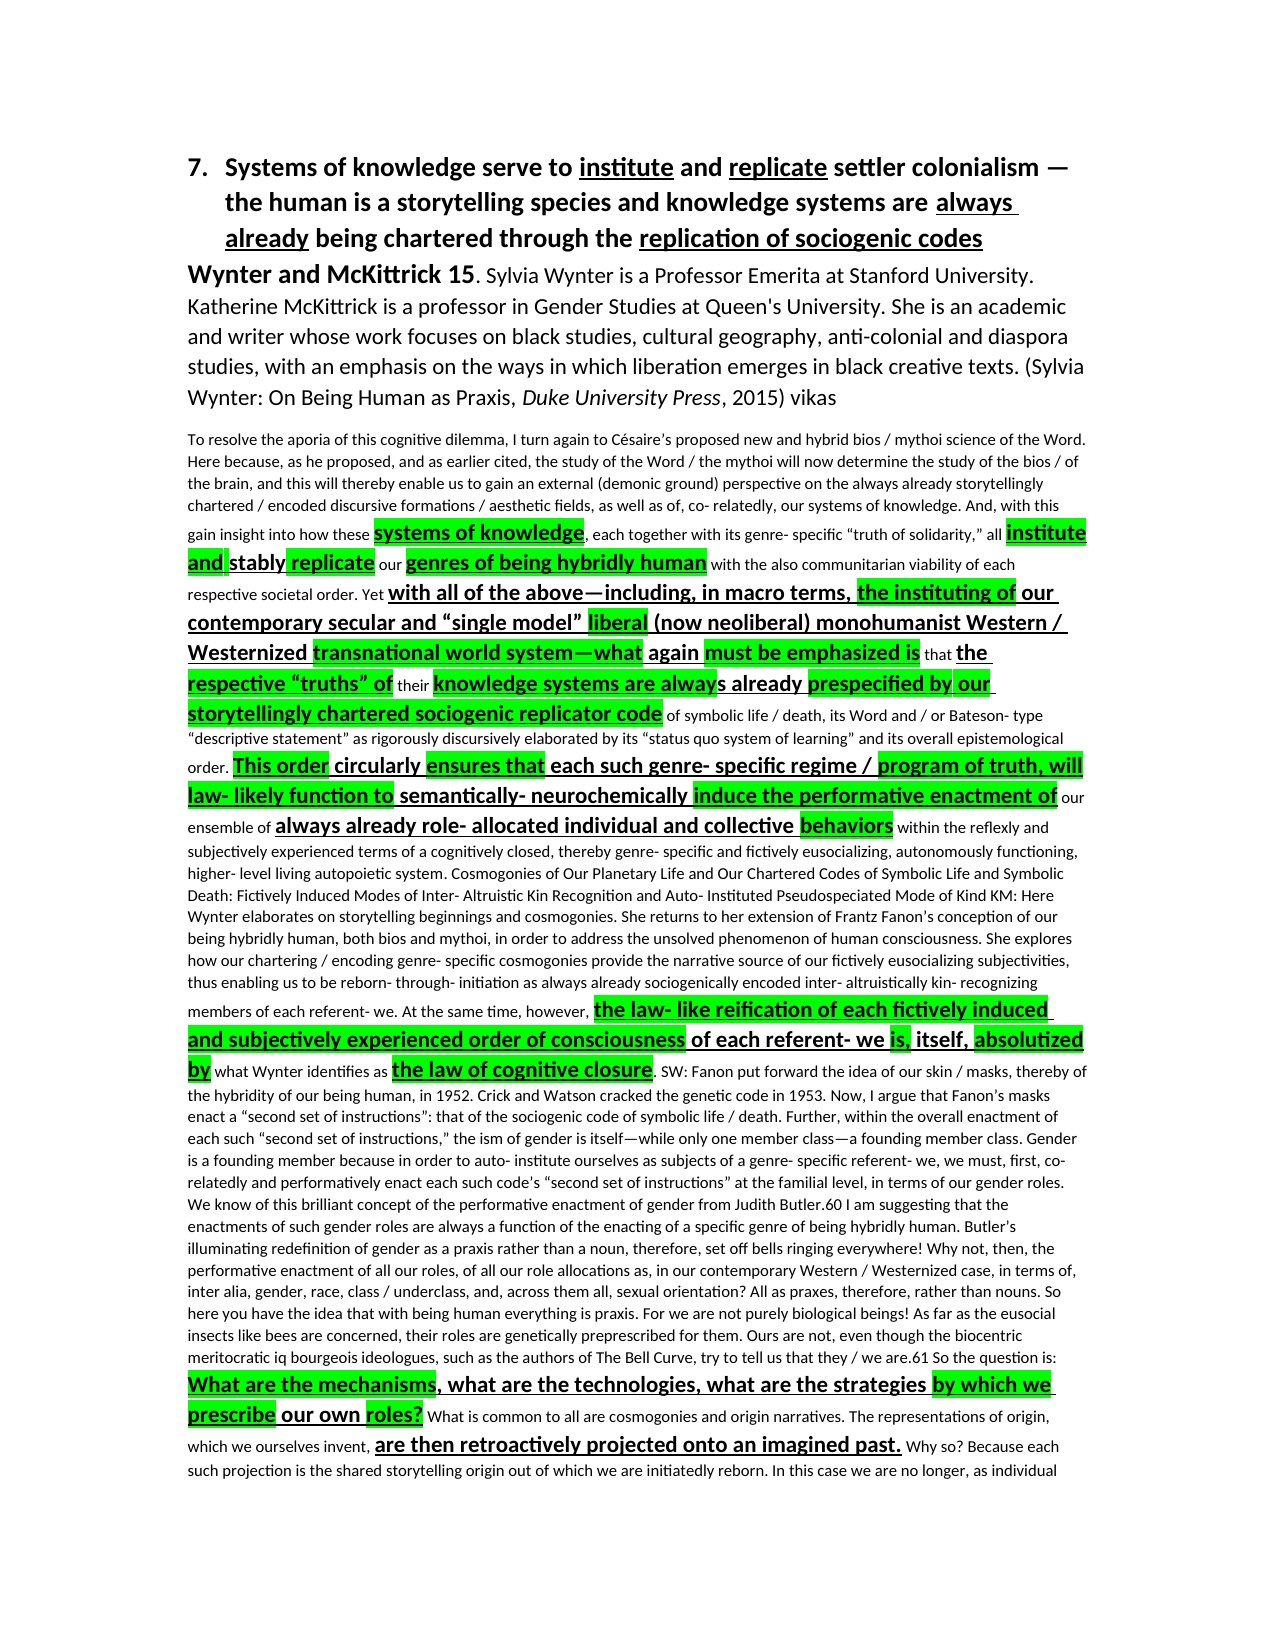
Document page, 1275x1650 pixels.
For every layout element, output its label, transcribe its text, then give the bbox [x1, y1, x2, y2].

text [187, 429, 1087, 1480]
text Wynter and McKittrick 15. Sylvia Wynter is a Professor Emerita at Stanford University. Katherine McKittrick is a professor in Gender Studies at Queen's University. She is an academic and writer whose work focuses on black studies, cultural geography, anti-colonial and diaspora studies, with an emphasis on the ways in which liberation emerges in black creative texts. (Sylvia Wynter: On Being Human as Praxis, Duke University Press, 2015) vikas [187, 257, 1087, 411]
subtitle Systems of knowledge serve to institute and replicate settler colonialism — the human is a storytelling species and knowledge systems are always already being chartered through the replication of sociogenic codes [187, 150, 1087, 254]
